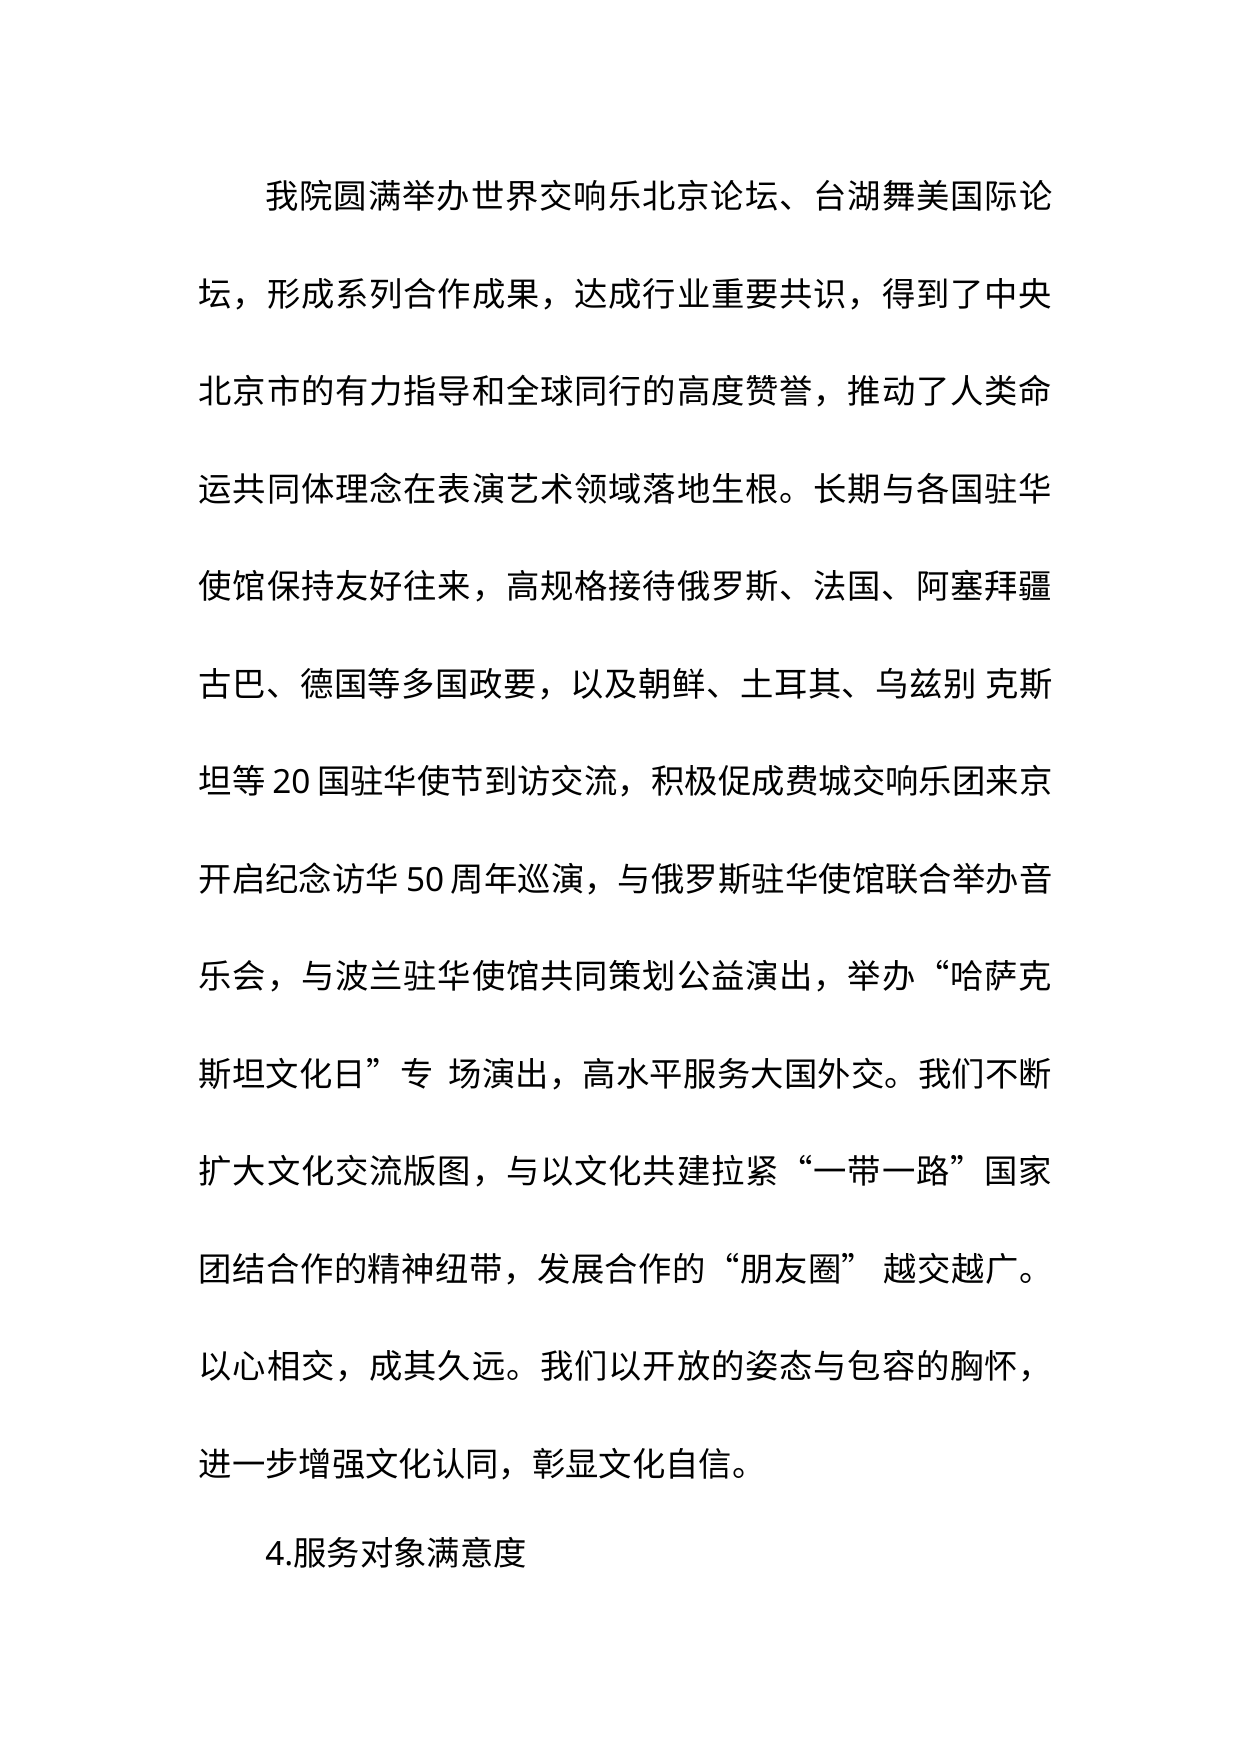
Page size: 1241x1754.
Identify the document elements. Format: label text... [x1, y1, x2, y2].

text 4.服务对象满意度 [198, 1518, 1053, 1583]
text 我院圆满举办世界交响乐北京论坛、台湖舞美国际论坛，形成系列合作成果，达成行业重要共识，得到了中央、北京市的有力指导和全球同行的高度赞誉，推动了人类命运共同体理念在表演艺术领域落地生根。长期与各国驻华使馆保持友好往来，高规格接待俄罗斯、法国、阿塞拜疆、古巴、德国等多国政要，以及朝鲜、土耳其、乌兹别 克斯坦等20国驻华使节到访交流，积极促成费城交响乐团来京开启纪念访华50周年巡演，与俄罗斯驻华使馆联合举办音乐会，与波兰驻华使馆共同策划公益演出，举办“哈萨克斯坦文化日”专 场演出，高水平服务大国外交。我们不断扩大文化交流版图，与以文化共建拉紧“一带一路”国家团结合作的精神纽带，发展合作的“朋友圈” 越交越广。以心相交，成其久远。我们以开放的姿态与包容的胸怀，进一步增强文化认同，彰显文化自信。 [198, 162, 1053, 1494]
